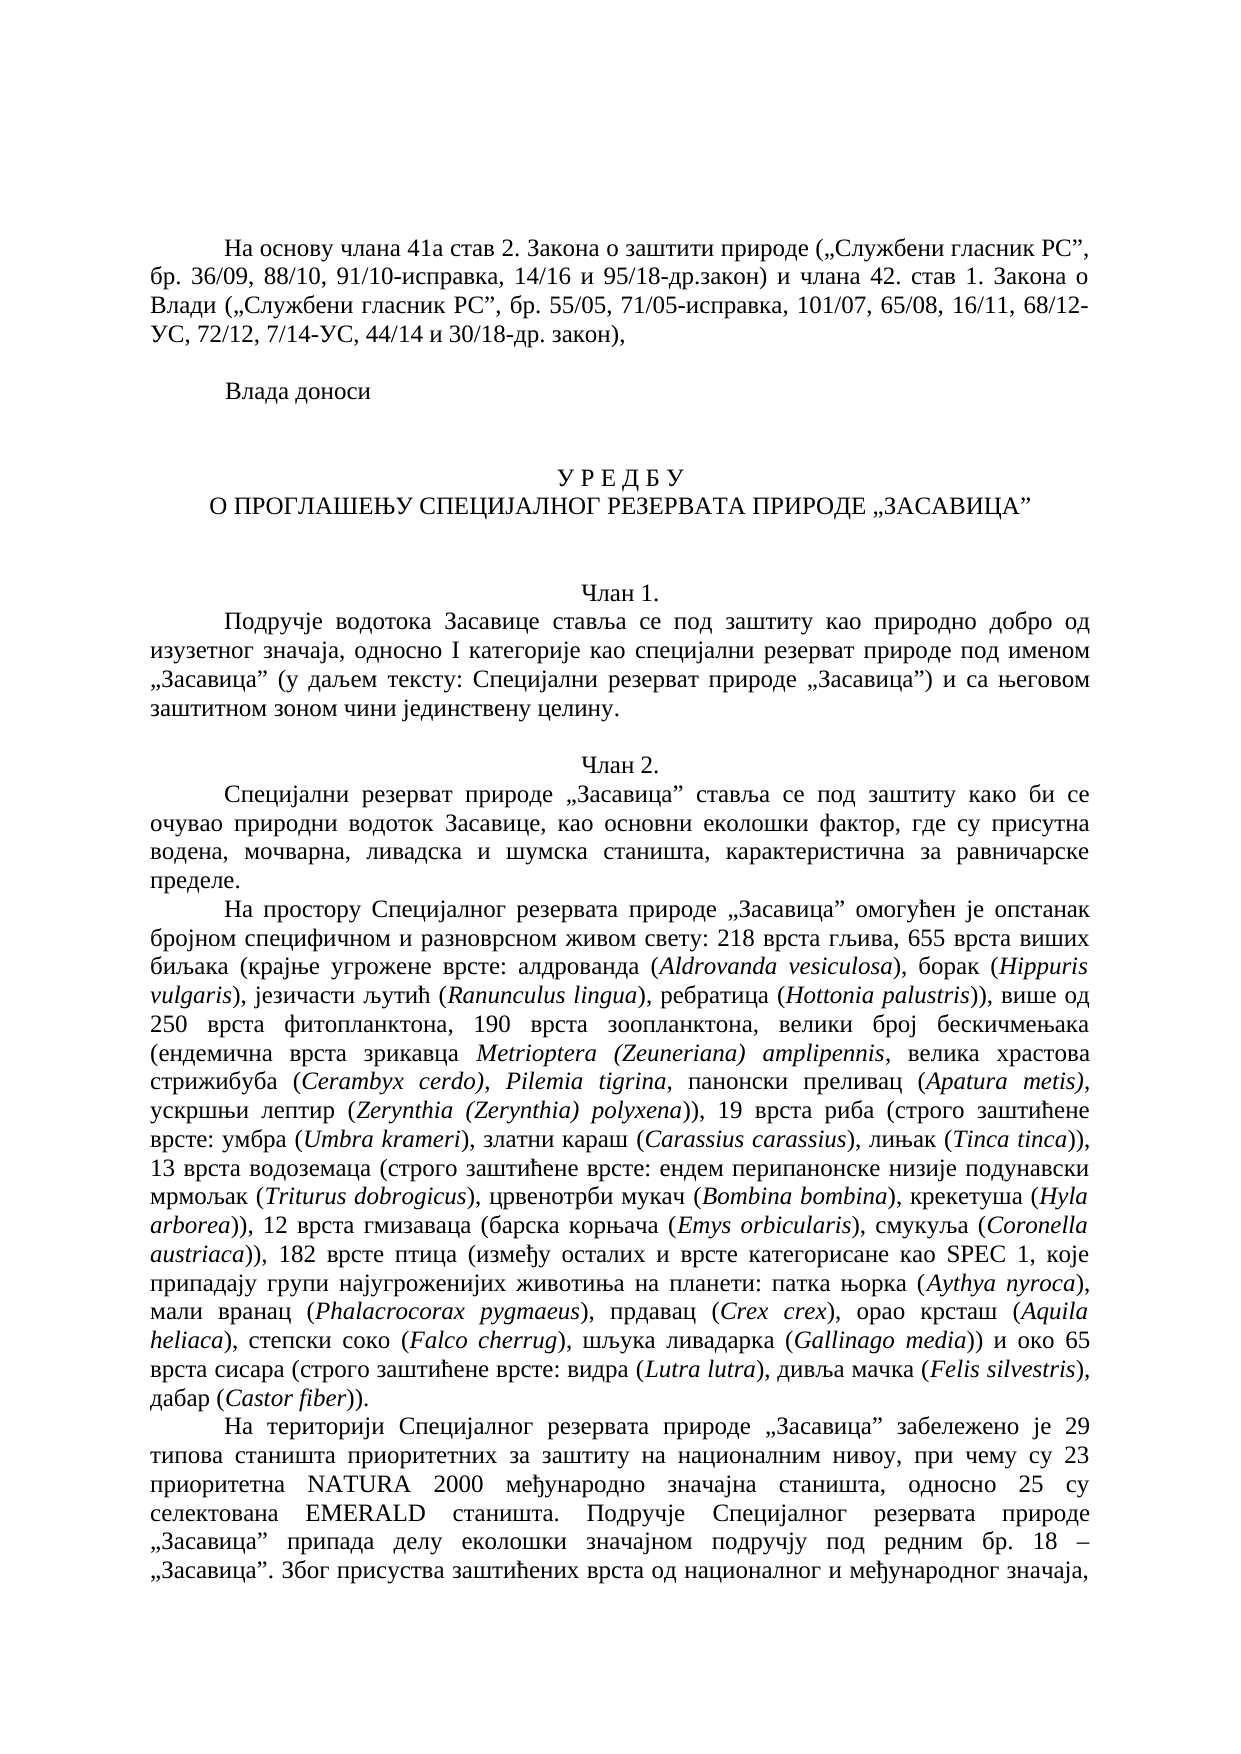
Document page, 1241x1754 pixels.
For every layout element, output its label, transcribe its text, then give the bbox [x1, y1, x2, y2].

text На основу члана 41а став 2. Закона о заштити природе („Службени гласник РСˮ, бр. 36/09, 88/10, 91/10-исправка, 14/16 и 95/18-др.закон) и члана 42. став 1. Закона о Влади („Службени гласник РСˮ, бр. 55/05, 71/05-исправка, 101/07, 65/08, 16/11, 68/12-УС, 72/12, 7/14-УС, 44/14 и 30/18-др. закон), [150, 233, 1090, 348]
text Члан 1. [150, 578, 1090, 606]
text Влада доноси [150, 376, 1090, 405]
text Специјални резерват природе „Засавица” ставља се под заштиту како би се очувао природни водоток Засавице, као основни еколошки фактор, где су присутна водена, мочварна, ливадска и шумска станишта, карактеристична за равничарске пределе. [150, 779, 1090, 894]
text У Р Е Д Б У [150, 463, 1090, 491]
text Подручје водотока Засавице ставља се под заштиту као природно добро од изузетног значаја, односно I категорије као специјални резерват природе под именом „Засавица” (у даљем тексту: Специјални резерват природе „Засавица”) и са његовом заштитном зоном чини јединствену целину. [150, 606, 1090, 721]
text Члан 2. [150, 750, 1090, 779]
text На простору Специјалног резервата природе „Засавица” омогућен је опстанак бројном специфичном и разноврсном живом свету: 218 врста гљива, 655 врста виших биљака (крајње угрожене врсте: aлдрованда (Aldrovanda vesiculosa), борак (Hippuris vulgaris), језичасти љутић (Ranunculus lingua), ребратица (Hottonia palustris)), више од 250 врста фитопланктона, 190 врста зоопланктона, велики број бескичмењака (ендемична врста зрикавца Metrioptera (Zeuneriana) amplipennis, велика храстова стрижибуба (Cerambyx cerdo), Pilemia tigrina, панонски преливац (Apatura metis), ускршњи лептир (Zerynthia (Zerynthia) polyxena)), 19 врста риба (строго заштићене врсте: умбра (Umbra krameri), златни караш (Carassius carassius), лињак (Tinca tinca)), 13 врста водоземаца (строго заштићене врсте: ендем перипанонске низије подунавски мрмољак (Triturus dobrogicus), црвенотрби мукач (Bombina bombina), крекетуша (Hyla arborea)), 12 врста гмизаваца (барска корњача (Emys orbicularis), смукуља (Coronella austriaca)), 182 врсте птица (између осталих и врсте категорисане као SPEC 1, које припадају групи најугроженијих животиња на планети: патка њорка (Аythya nyroca), мали вранац (Phalacrocorax pygmaeus), прдавац (Crex crex), орао крсташ (Aquila heliaca), степски соко (Falco cherrug), шљука ливадарка (Gallinago media)) и око 65 врста сисара (строго заштићене врсте: видра (Lutra lutra), дивља мачка (Felis silvestris), дабар (Castor fiber)). [150, 894, 1090, 1411]
text О ПРОГЛАШЕЊУ СПЕЦИЈАЛНОГ РЕЗЕРВАТА ПРИРОДЕ „ЗАСАВИЦА” [150, 491, 1090, 520]
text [150, 1411, 1090, 1584]
